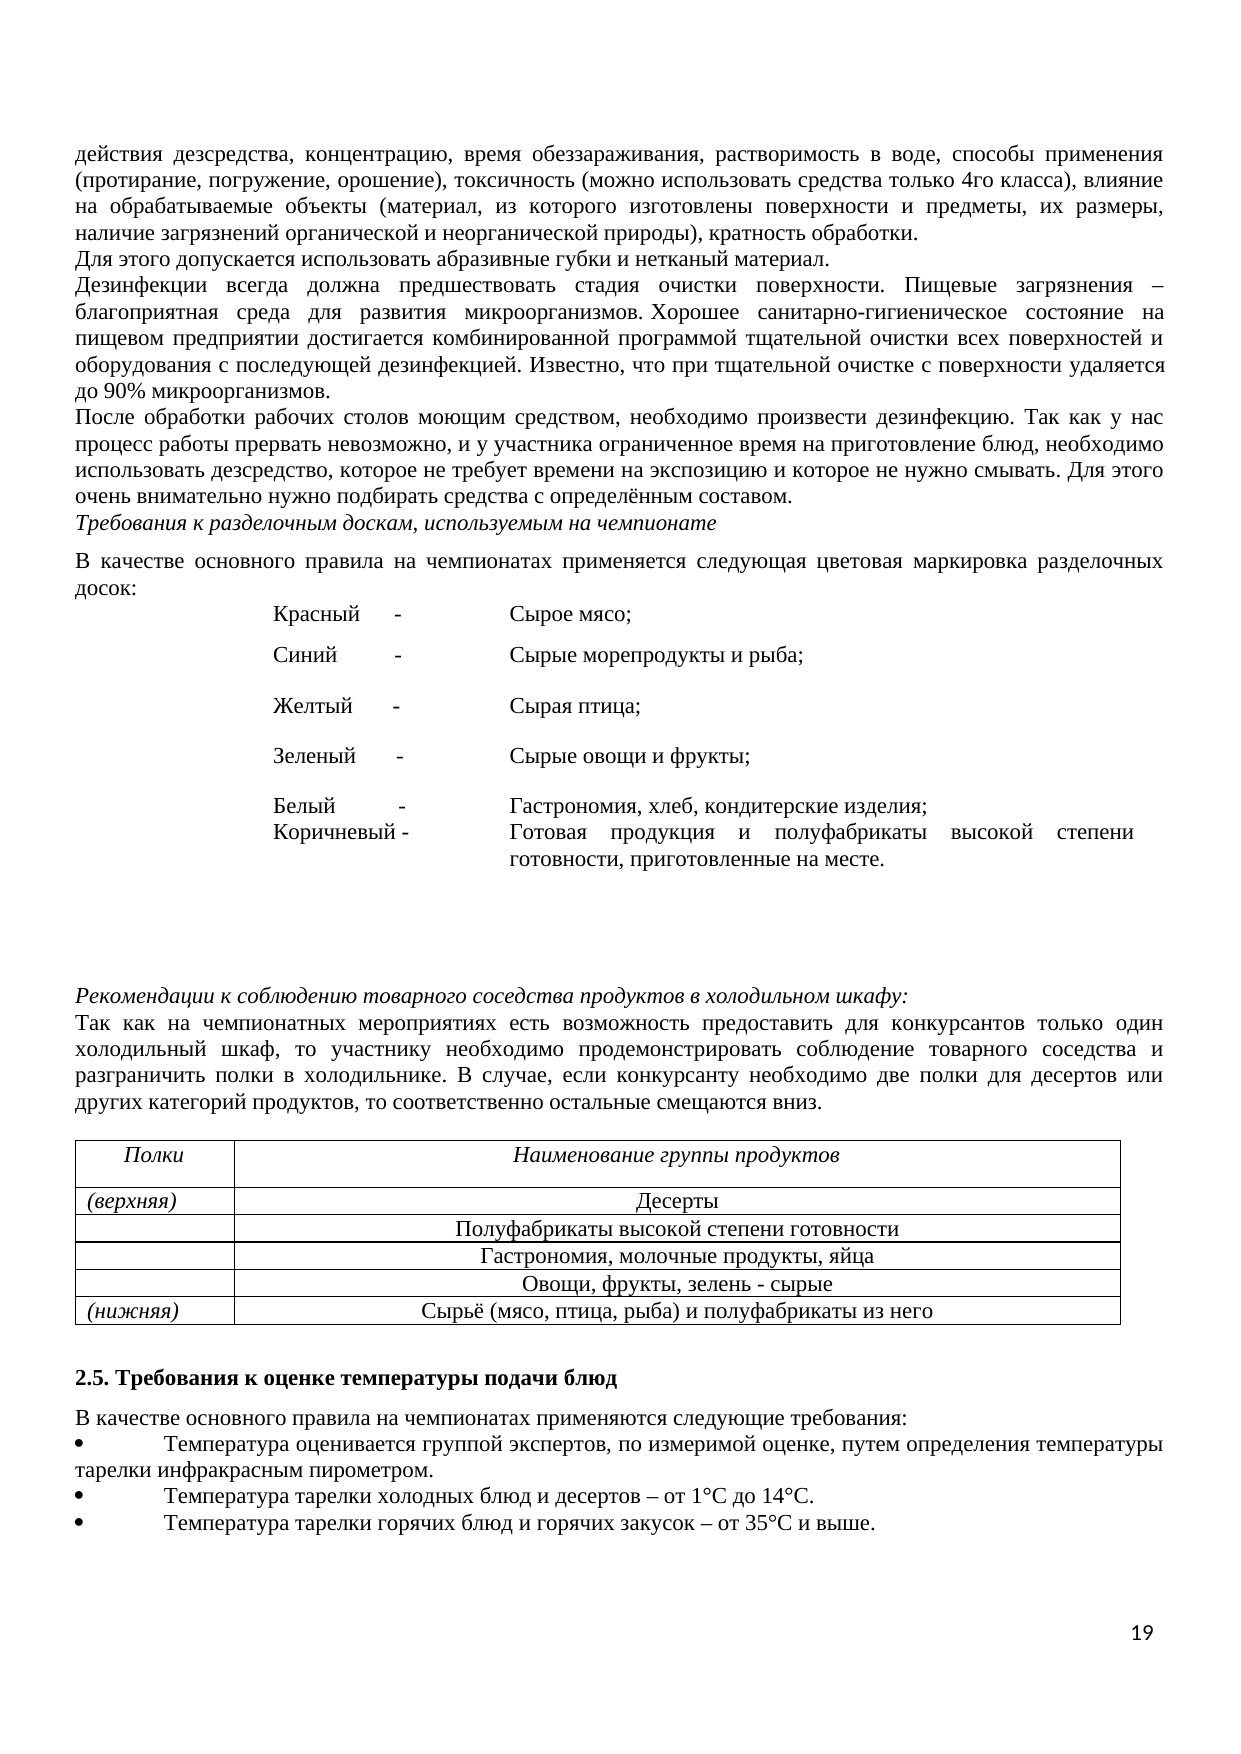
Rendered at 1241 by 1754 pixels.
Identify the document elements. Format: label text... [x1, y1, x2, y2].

table_header Наименование группы продуктов [235, 1141, 1120, 1187]
text Так как на чемпионатных мероприятиях есть возможность предоставить для конкурсантов только один холодильный шкаф, то участнику необходимо продемонстрировать соблюдение товарного соседства и разграничить полки в холодильнике. В случае, если конкурсанту необходимо две полки для десертов или других категорий продуктов, то соответственно остальные смещаются вниз. [75, 1009, 1165, 1114]
list Температура тарелки горячих блюд и горячих закусок – от 35°С и выше. [75, 1509, 1165, 1535]
list Температура оценивается группой экспертов, по измеримой оценке, путем определения температуры тарелки инфракрасным пирометром. [75, 1430, 1165, 1483]
table_cell Десерты [235, 1188, 1120, 1214]
text Требования к разделочным доскам, используемым на чемпионате [75, 509, 1165, 535]
table_header Полки [76, 1141, 234, 1187]
table_cell Белый - Коричневый - [273, 792, 509, 982]
table_cell Овощи, фрукты, зелень - сырые [235, 1270, 1120, 1296]
text В качестве основного правила на чемпионатах применяются следующие требования: [75, 1403, 1165, 1430]
table_cell [76, 1270, 234, 1296]
text После обработки рабочих столов моющим средством, необходимо произвести дезинфекцию. Так как у нас процесс работы прервать невозможно, и у участника ограниченное время на приготовление блюд, необходимо использовать дезсредство, которое не требует времени на экспозицию и которое не нужно смывать. Для этого очень внимательно нужно подбирать средства с определённым составом. [75, 403, 1165, 509]
table_cell Желтый - [273, 692, 509, 742]
table_cell Сырые морепродукты и рыба; [509, 641, 1134, 692]
table_header Сырое мясо; [509, 600, 1134, 641]
table_cell Сырые овощи и фрукты; [509, 742, 1134, 792]
table_cell Синий - [273, 641, 509, 692]
table_cell (верхняя) [76, 1188, 234, 1214]
table_cell Гастрономия, хлеб, кондитерские изделия; Готовая продукция и полуфабрикаты высокой степени готовности, приготовленные на месте. [509, 792, 1134, 982]
table_cell [76, 1243, 234, 1269]
table_cell Полуфабрикаты высокой степени готовности [235, 1215, 1120, 1241]
table_cell Сырьё (мясо, птица, рыба) и полуфабрикаты из него [235, 1297, 1120, 1323]
text Рекомендации к соблюдению товарного соседства продуктов в холодильном шкафу: [75, 982, 1165, 1009]
text В качестве основного правила на чемпионатах применяется следующая цветовая маркировка разделочных досок: [75, 547, 1165, 600]
table_cell Гастрономия, молочные продукты, яйца [235, 1243, 1120, 1269]
text 2.5. Требования к оценке температуры подачи блюд [75, 1364, 1165, 1390]
text Для этого допускается использовать абразивные губки и нетканый материал. [75, 245, 1165, 272]
table_header Красный - [273, 600, 509, 641]
text Дезинфекции всегда должна предшествовать стадия очистки поверхности. Пищевые загрязнения – благоприятная среда для развития микроорганизмов. Хорошее санитарно-гигиеническое состояние на пищевом предприятии достигается комбинированной программой тщательной очистки всех поверхностей и оборудования с последующей дезинфекцией. Известно, что при тщательной очистке с поверхности удаляется до 90% микроорганизмов. [75, 272, 1165, 403]
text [75, 140, 1165, 245]
list Температура тарелки холодных блюд и десертов – от 1°С до 14°С. [75, 1483, 1165, 1509]
table_cell Зеленый - [273, 742, 509, 792]
table_cell Сырая птица; [509, 692, 1134, 742]
table_cell [76, 1215, 234, 1241]
table_cell (нижняя) [76, 1297, 234, 1323]
